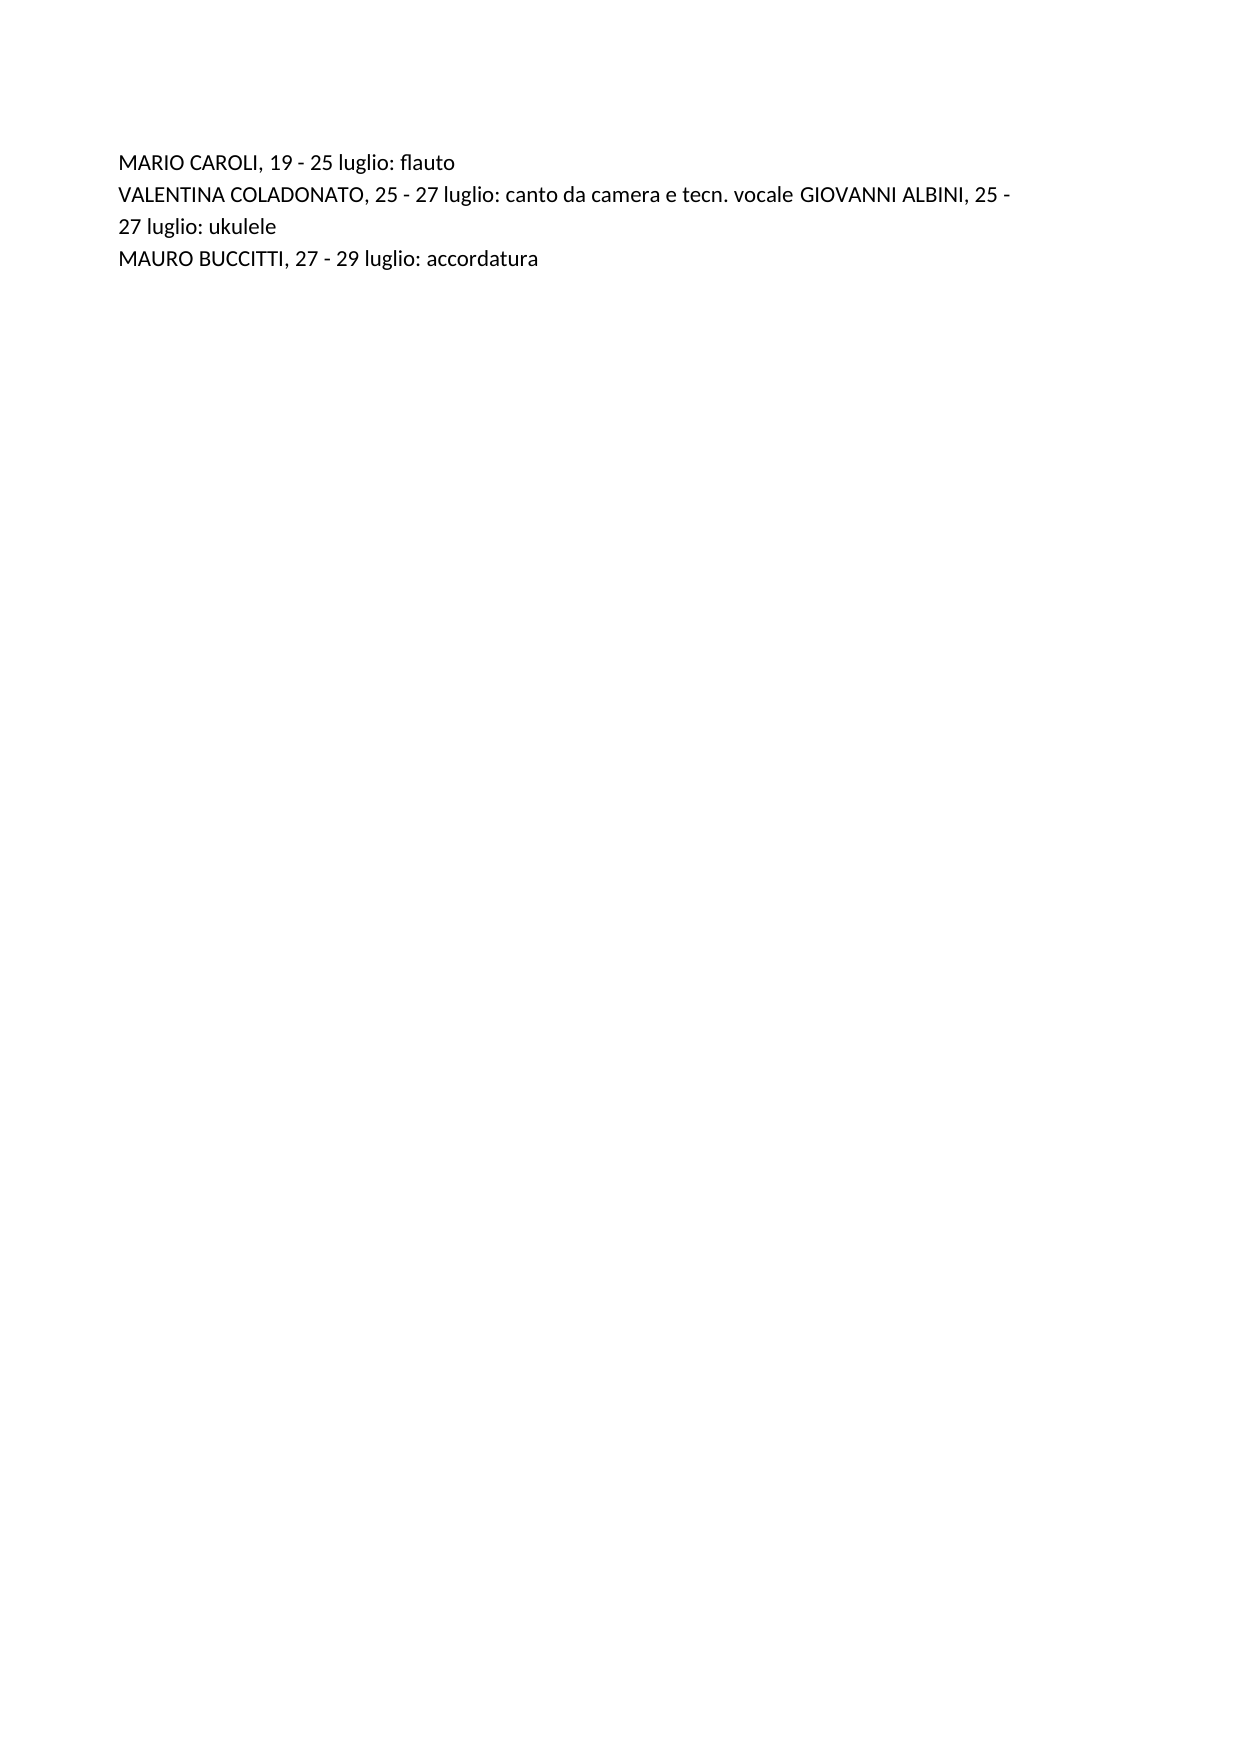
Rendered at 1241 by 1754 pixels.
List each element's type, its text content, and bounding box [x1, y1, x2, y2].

text MARIO CAROLI, 19 - 25 luglio: flauto [118, 148, 1122, 176]
text MAURO BUCCITTI, 27 - 29 luglio: accordatura [118, 244, 1122, 272]
text VALENTINA COLADONATO, 25 - 27 luglio: canto da camera e tecn. vocale GIOVANNI ALBINI, 25 - 27 luglio: ukulele [118, 180, 1014, 240]
